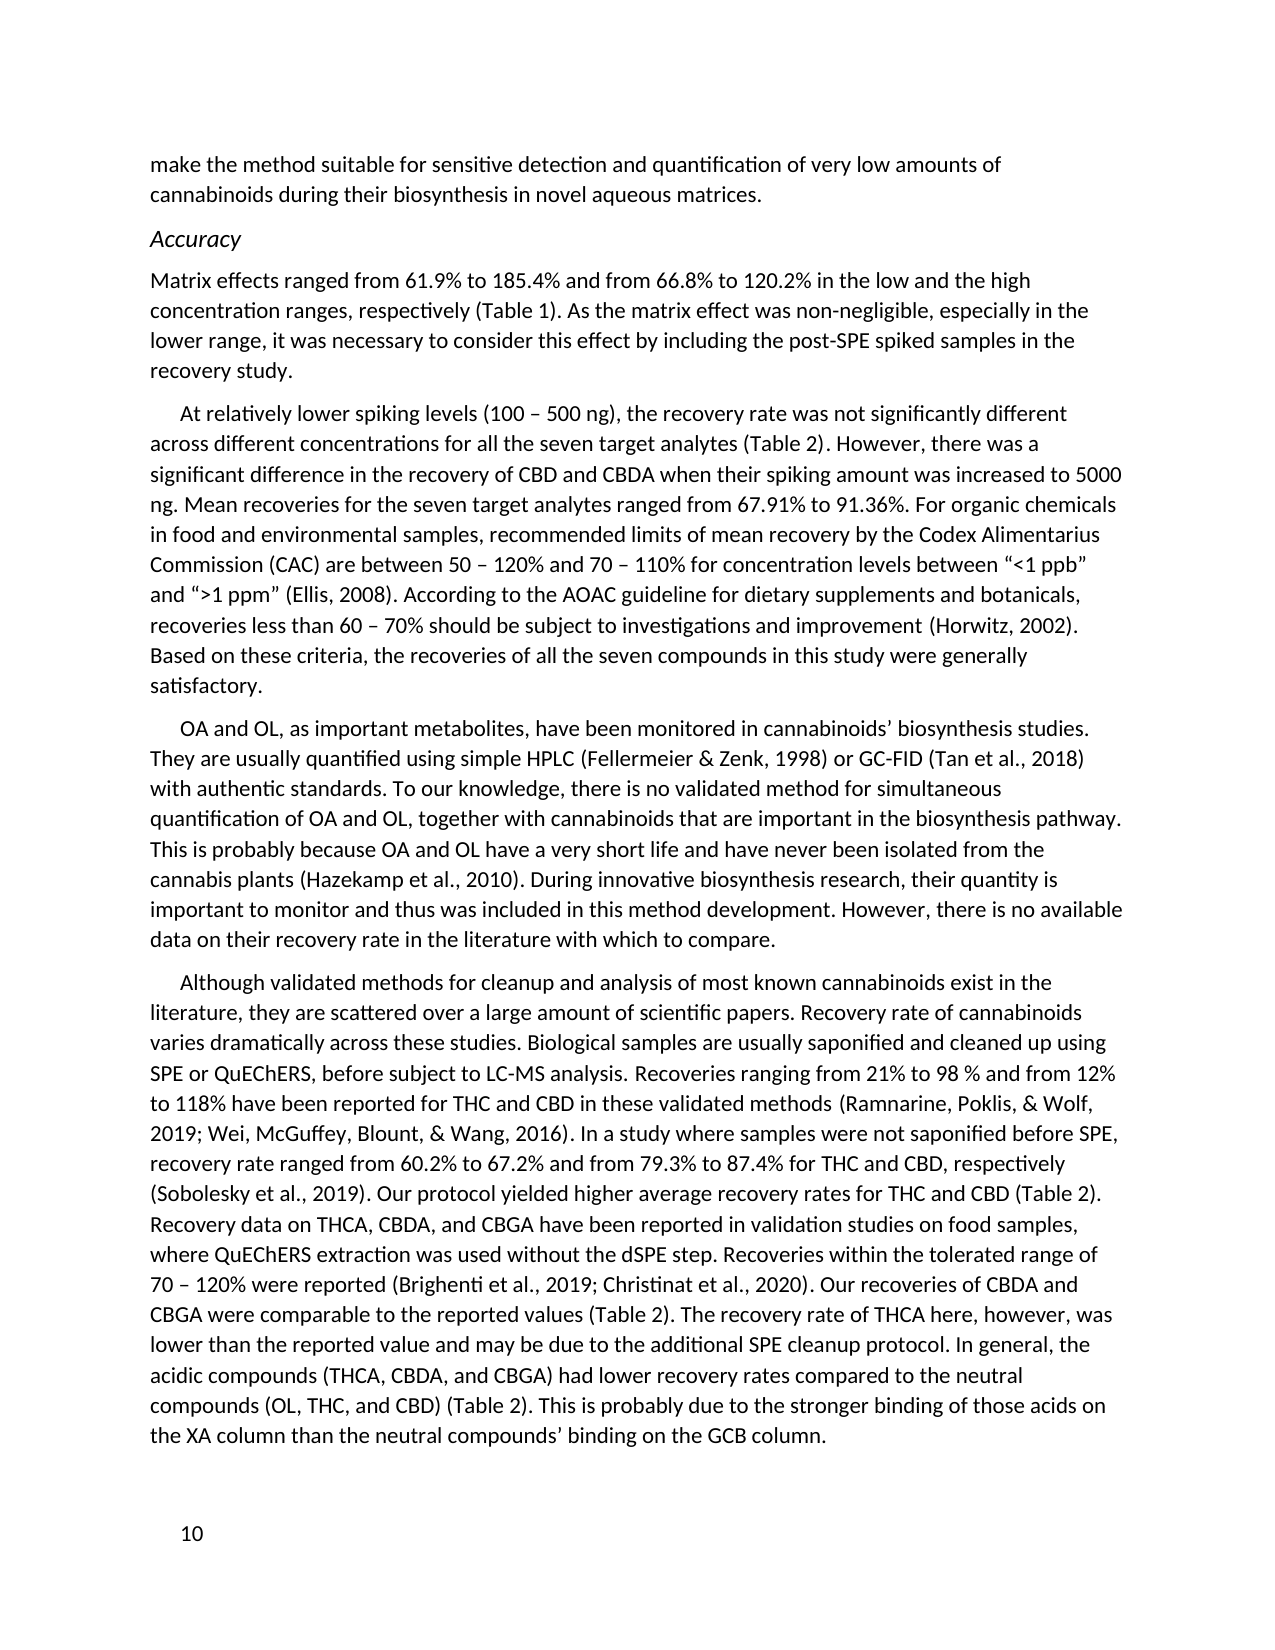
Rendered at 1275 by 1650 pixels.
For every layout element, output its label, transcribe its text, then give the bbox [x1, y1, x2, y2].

subtitle Accuracy [150, 223, 1125, 253]
text Matrix effects ranged from 61.9% to 185.4% and from 66.8% to 120.2% in the low and the high concentration ranges, respectively (Table 1). As the matrix effect was non-negligible, especially in the lower range, it was necessary to consider this effect by including the post-SPE spiked samples in the recovery study. [150, 266, 1125, 384]
text At relatively lower spiking levels (100 – 500 ng), the recovery rate was not significantly different across different concentrations for all the seven target analytes (Table 2). However, there was a significant difference in the recovery of CBD and CBDA when their spiking amount was increased to 5000 ng. Mean recoveries for the seven target analytes ranged from 67.91% to 91.36%. For organic chemicals in food and environmental samples, recommended limits of mean recovery by the Codex Alimentarius Commission (CAC) are between 50 – 120% and 70 – 110% for concentration levels between “<1 ppb” and “>1 ppm” (Ellis, 2008). According to the AOAC guideline for dietary supplements and botanicals, recoveries less than 60 – 70% should be subject to investigations and improvement (Horwitz, 2002). Based on these criteria, the recoveries of all the seven compounds in this study were generally satisfactory. [150, 399, 1125, 699]
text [150, 150, 1125, 208]
text Although validated methods for cleanup and analysis of most known cannabinoids exist in the literature, they are scattered over a large amount of scientific papers. Recovery rate of cannabinoids varies dramatically across these studies. Biological samples are usually saponified and cleaned up using SPE or QuEChERS, before subject to LC-MS analysis. Recoveries ranging from 21% to 98 % and from 12% to 118% have been reported for THC and CBD in these validated methods (Ramnarine, Poklis, & Wolf, 2019; Wei, McGuffey, Blount, & Wang, 2016). In a study where samples were not saponified before SPE, recovery rate ranged from 60.2% to 67.2% and from 79.3% to 87.4% for THC and CBD, respectively (Sobolesky et al., 2019). Our protocol yielded higher average recovery rates for THC and CBD (Table 2). Recovery data on THCA, CBDA, and CBGA have been reported in validation studies on food samples, where QuEChERS extraction was used without the dSPE step. Recoveries within the tolerated range of 70 – 120% were reported (Brighenti et al., 2019; Christinat et al., 2020). Our recoveries of CBDA and CBGA were comparable to the reported values (Table 2). The recovery rate of THCA here, however, was lower than the reported value and may be due to the additional SPE cleanup protocol. In general, the acidic compounds (THCA, CBDA, and CBGA) had lower recovery rates compared to the neutral compounds (OL, THC, and CBD) (Table 2). This is probably due to the stronger binding of those acids on the XA column than the neutral compounds’ binding on the GCB column. [150, 968, 1125, 1449]
text OA and OL, as important metabolites, have been monitored in cannabinoids’ biosynthesis studies. They are usually quantified using simple HPLC (Fellermeier & Zenk, 1998) or GC-FID (Tan et al., 2018) with authentic standards. To our knowledge, there is no validated method for simultaneous quantification of OA and OL, together with cannabinoids that are important in the biosynthesis pathway. This is probably because OA and OL have a very short life and have never been isolated from the cannabis plants (Hazekamp et al., 2010). During innovative biosynthesis research, their quantity is important to monitor and thus was included in this method development. However, there is no available data on their recovery rate in the literature with which to compare. [150, 714, 1125, 953]
